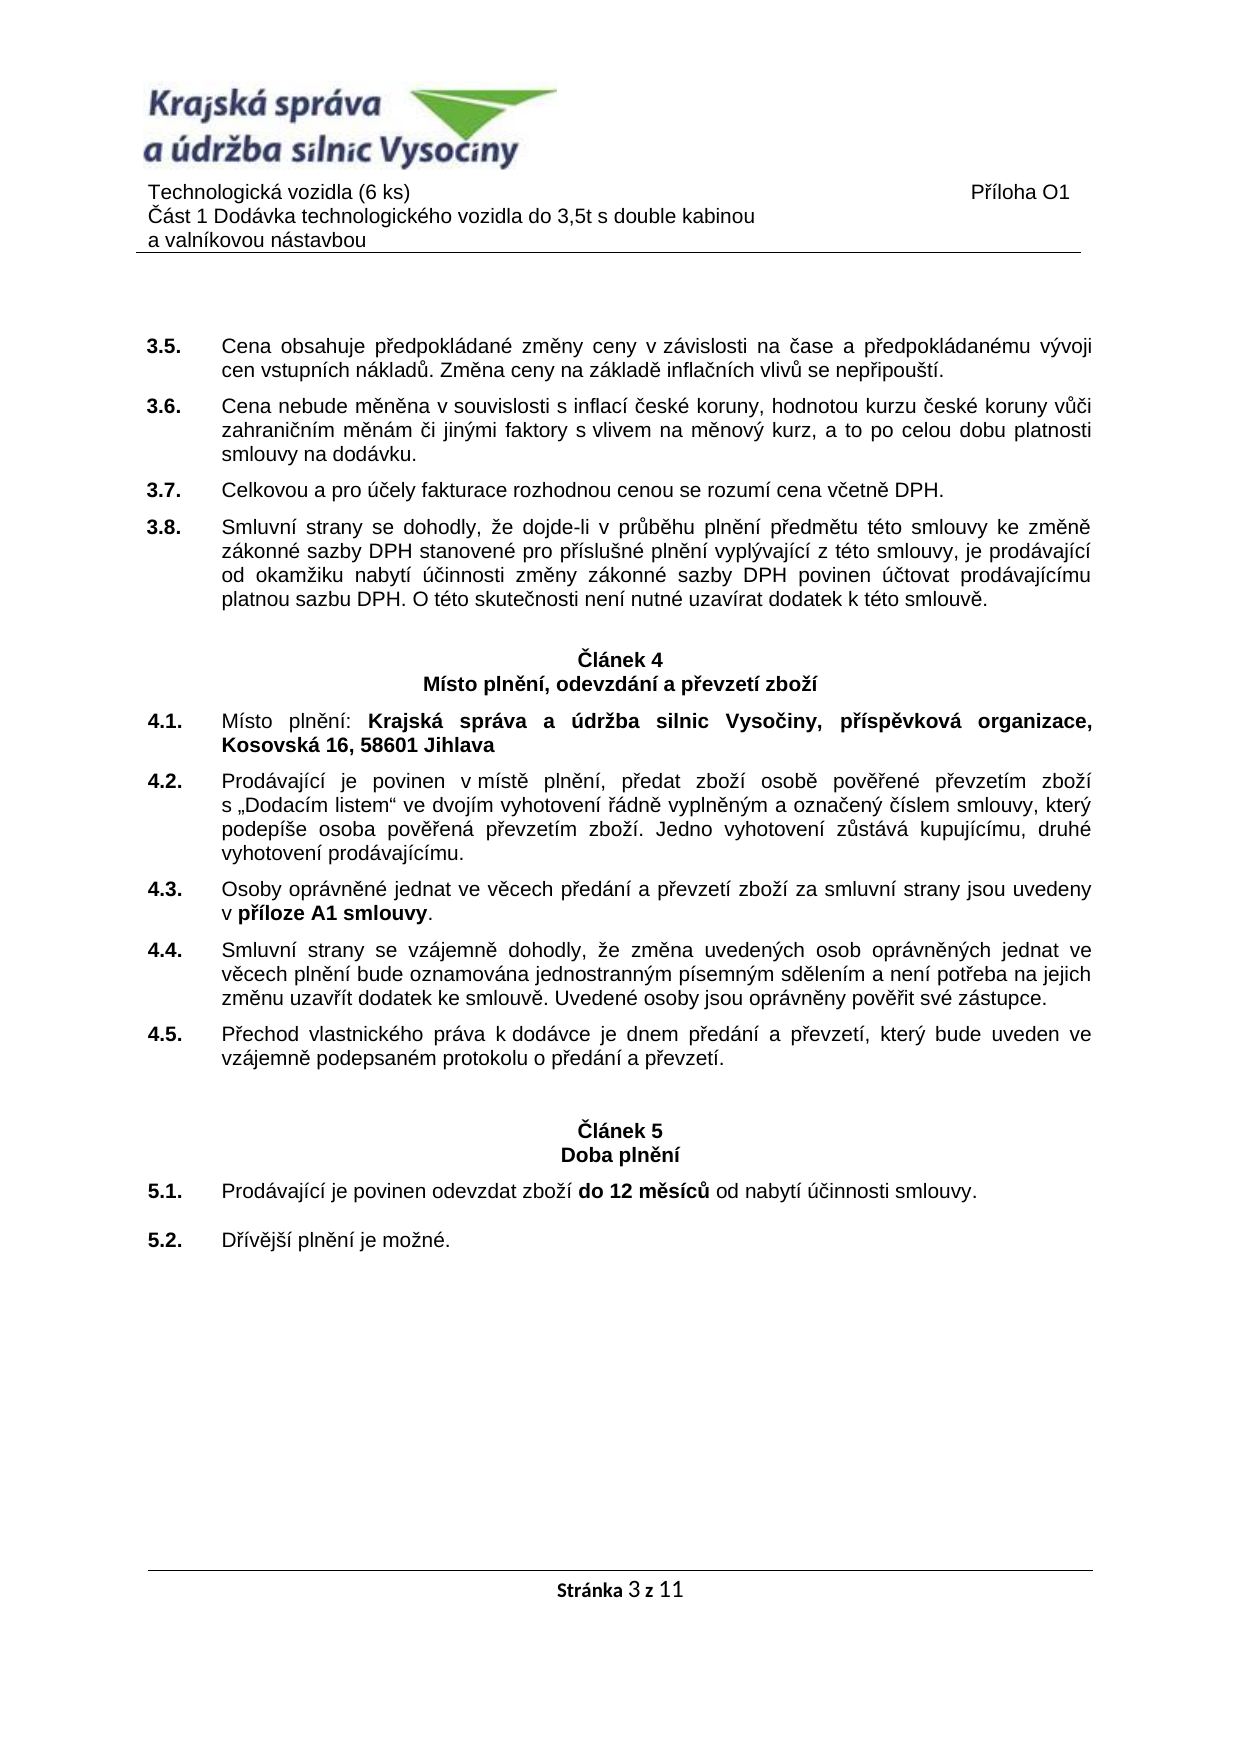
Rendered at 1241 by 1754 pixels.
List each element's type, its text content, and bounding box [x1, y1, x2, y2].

text Článek 5 [148, 1119, 1093, 1143]
list Smluvní strany se dohodly, že dojde-li v průběhu plnění předmětu této smlouvy ke změně zákonné sazby DPH stanovené pro příslušné plnění vyplývající z této smlouvy, je prodávající od okamžiku nabytí účinnosti změny zákonné sazby DPH povinen účtovat prodávajícímu platnou sazbu DPH. O této skutečnosti není nutné uzavírat dodatek k této smlouvě. [146, 515, 1093, 611]
list Osoby oprávněné jednat ve věcech předání a převzetí zboží za smluvní strany jsou uvedeny v příloze A1 smlouvy. [148, 877, 1093, 925]
list Přechod vlastnického práva k dodávce je dnem předání a převzetí, který bude uveden ve vzájemně podepsaném protokolu o předání a převzetí. [148, 1022, 1093, 1070]
list Dřívější plnění je možné. [148, 1228, 1093, 1252]
text Místo plnění, odevzdání a převzetí zboží [148, 672, 1093, 696]
list Místo plnění: Krajská správa a údržba silnic Vysočiny, příspěvková organizace, Kosovská 16, 58601 Jihlava [148, 708, 1093, 756]
list Smluvní strany se vzájemně dohodly, že změna uvedených osob oprávněných jednat ve věcech plnění bude oznamována jednostranným písemným sdělením a není potřeba na jejich změnu uzavřít dodatek ke smlouvě. Uvedené osoby jsou oprávněny pověřit své zástupce. [148, 938, 1093, 1009]
list Prodávající je povinen v místě plnění, předat zboží osobě pověřené převzetím zboží s „Dodacím listem“ ve dvojím vyhotovení řádně vyplněným a označený číslem smlouvy, který podepíše osoba pověřená převzetím zboží. Jedno vyhotovení zůstává kupujícímu, druhé vyhotovení prodávajícímu. [148, 769, 1093, 865]
list Celkovou a pro účely fakturace rozhodnou cenou se rozumí cena včetně DPH. [146, 478, 1093, 502]
text Článek 4 [148, 648, 1093, 672]
list Cena nebude měněna v souvislosti s inflací české koruny, hodnotou kurzu české koruny vůči zahraničním měnám či jinými faktory s vlivem na měnový kurz, a to po celou dobu platnosti smlouvy na dodávku. [146, 394, 1093, 466]
picture [141, 81, 557, 170]
list Cena obsahuje předpokládané změny ceny v závislosti na čase a předpokládanému vývoji cen vstupních nákladů. Změna ceny na základě inflačních vlivů se nepřipouští. [146, 333, 1093, 381]
list Prodávající je povinen odevzdat zboží do 12 měsíců od nabytí účinnosti smlouvy. [148, 1179, 1093, 1203]
text Doba plnění [148, 1143, 1093, 1167]
